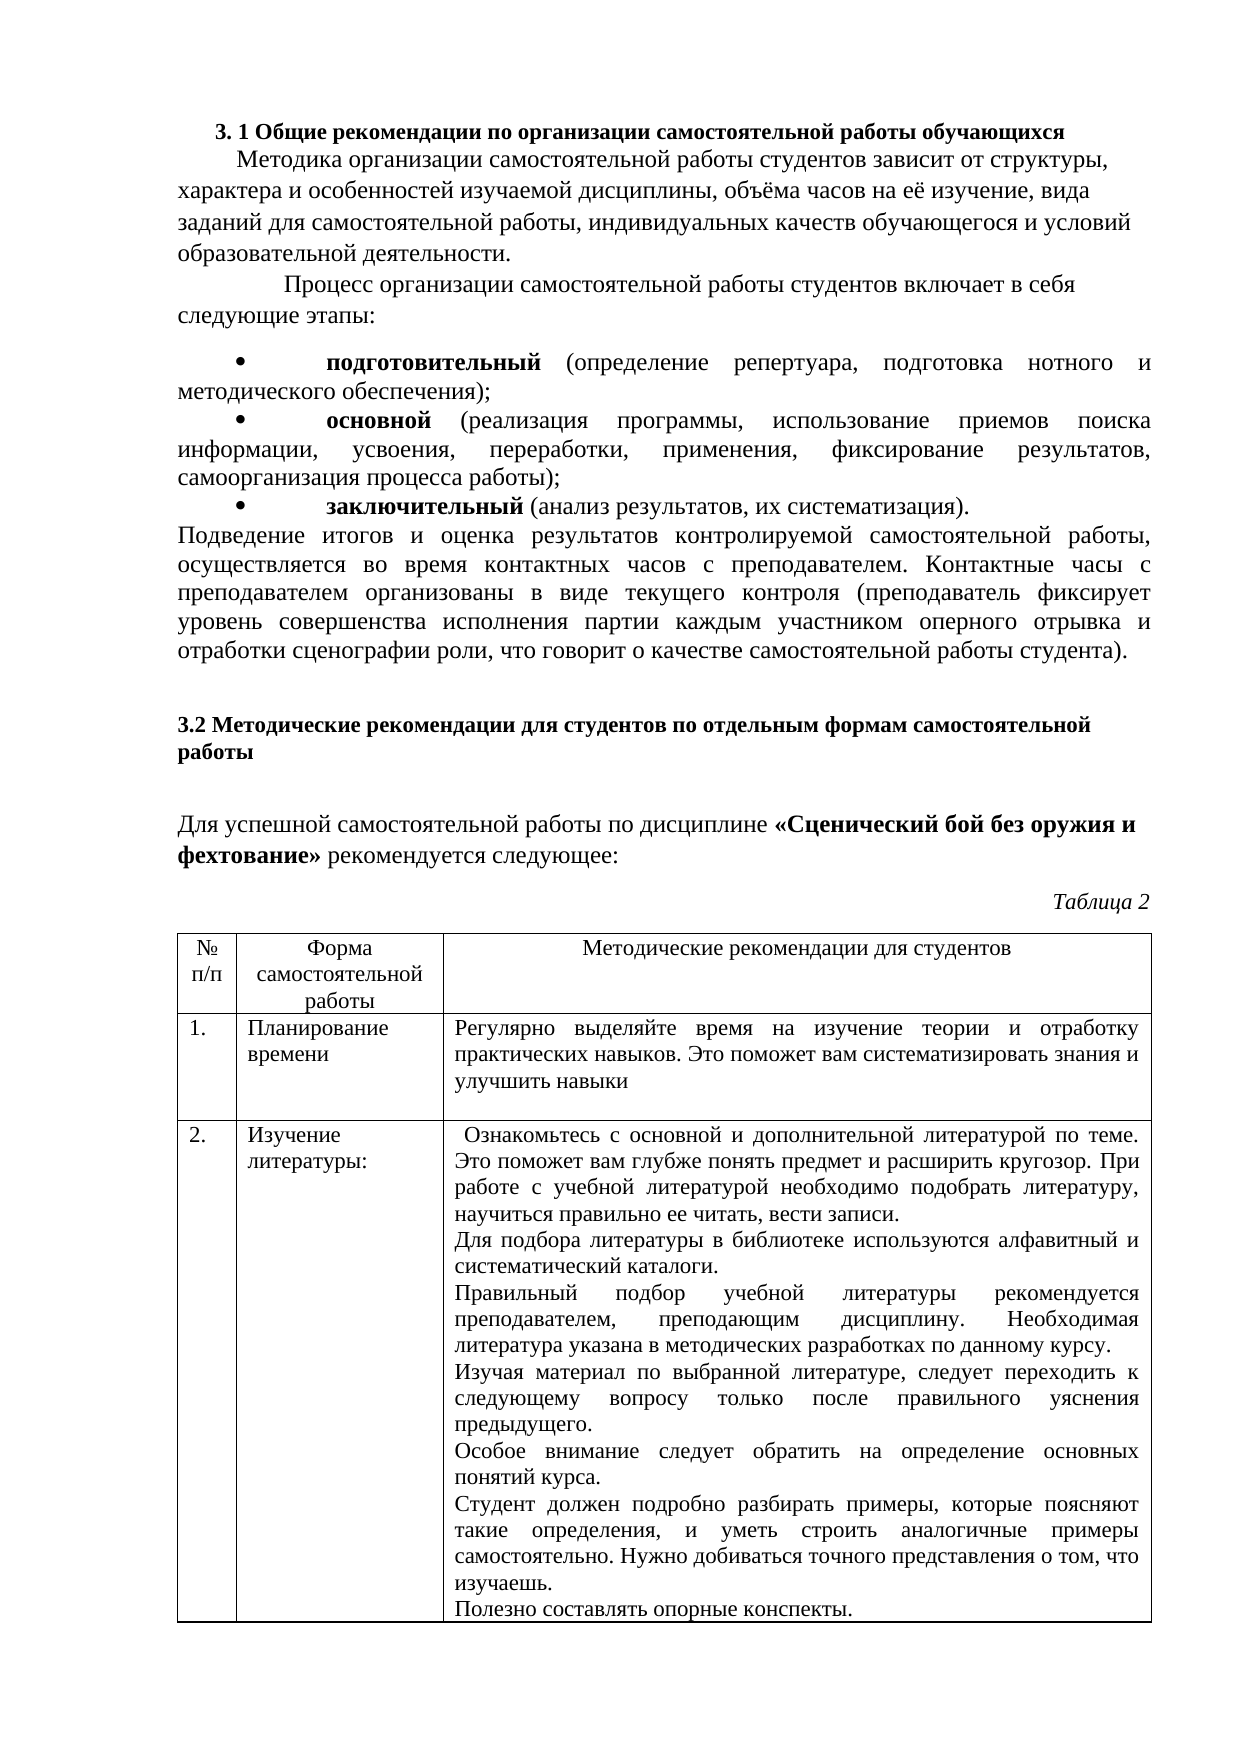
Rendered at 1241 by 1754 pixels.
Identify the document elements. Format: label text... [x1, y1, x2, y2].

table_cell 1. [178, 1014, 236, 1119]
table_header Методические рекомендации для студентов [444, 934, 1151, 1013]
list заключительный (анализ результатов, их систематизация). [177, 491, 1152, 520]
list подготовительный (определение репертуара, подготовка нотного и методического обеспечения); [177, 347, 1152, 405]
table_cell Планирование времени [237, 1014, 443, 1119]
text Подведение итогов и оценка результатов контролируемой самостоятельной работы, осуществляется во время контактных часов с преподавателем. Контактные часы с преподавателем организованы в виде текущего контроля (преподаватель фиксирует уровень совершенства исполнения партии каждым участником оперного отрывка и отработки сценографии роли, что говорит о качестве самостоятельной работы студента). [177, 520, 1152, 664]
table_cell Регулярно выделяйте время на изучение теории и отработку практических навыков. Это поможет вам систематизировать знания и улучшить навыки [444, 1014, 1151, 1119]
subtitle 3.2 Методические рекомендации для студентов по отдельным формам самостоятельной работы [177, 711, 1152, 764]
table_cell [237, 1121, 443, 1621]
table_header Форма самостоятельной работы [237, 934, 443, 1013]
list основной (реализация программы, использование приемов поиска информации, усвоения, переработки, применения, фиксирование результатов, самоорганизация процесса работы); [177, 405, 1152, 491]
text Методика организации самостоятельной работы студентов зависит от структуры, характера и особенностей изучаемой дисциплины, объёма часов на её изучение, вида заданий для самостоятельной работы, индивидуальных качеств обучающегося и условий образовательной деятельности. Процесс организации самостоятельной работы студентов включает в себя следующие этапы: [177, 144, 1152, 328]
text Для успешной самостоятельной работы по дисциплине «Сценический бой без оружия и фехтование» рекомендуется следующее: [177, 809, 1152, 869]
subtitle 3. 1 Общие рекомендации по организации самостоятельной работы обучающихся [215, 118, 1152, 144]
table_header № п/п [178, 934, 236, 1013]
text Таблица 2 [177, 888, 1152, 914]
table_cell 2. [178, 1121, 236, 1621]
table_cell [444, 1121, 1151, 1621]
